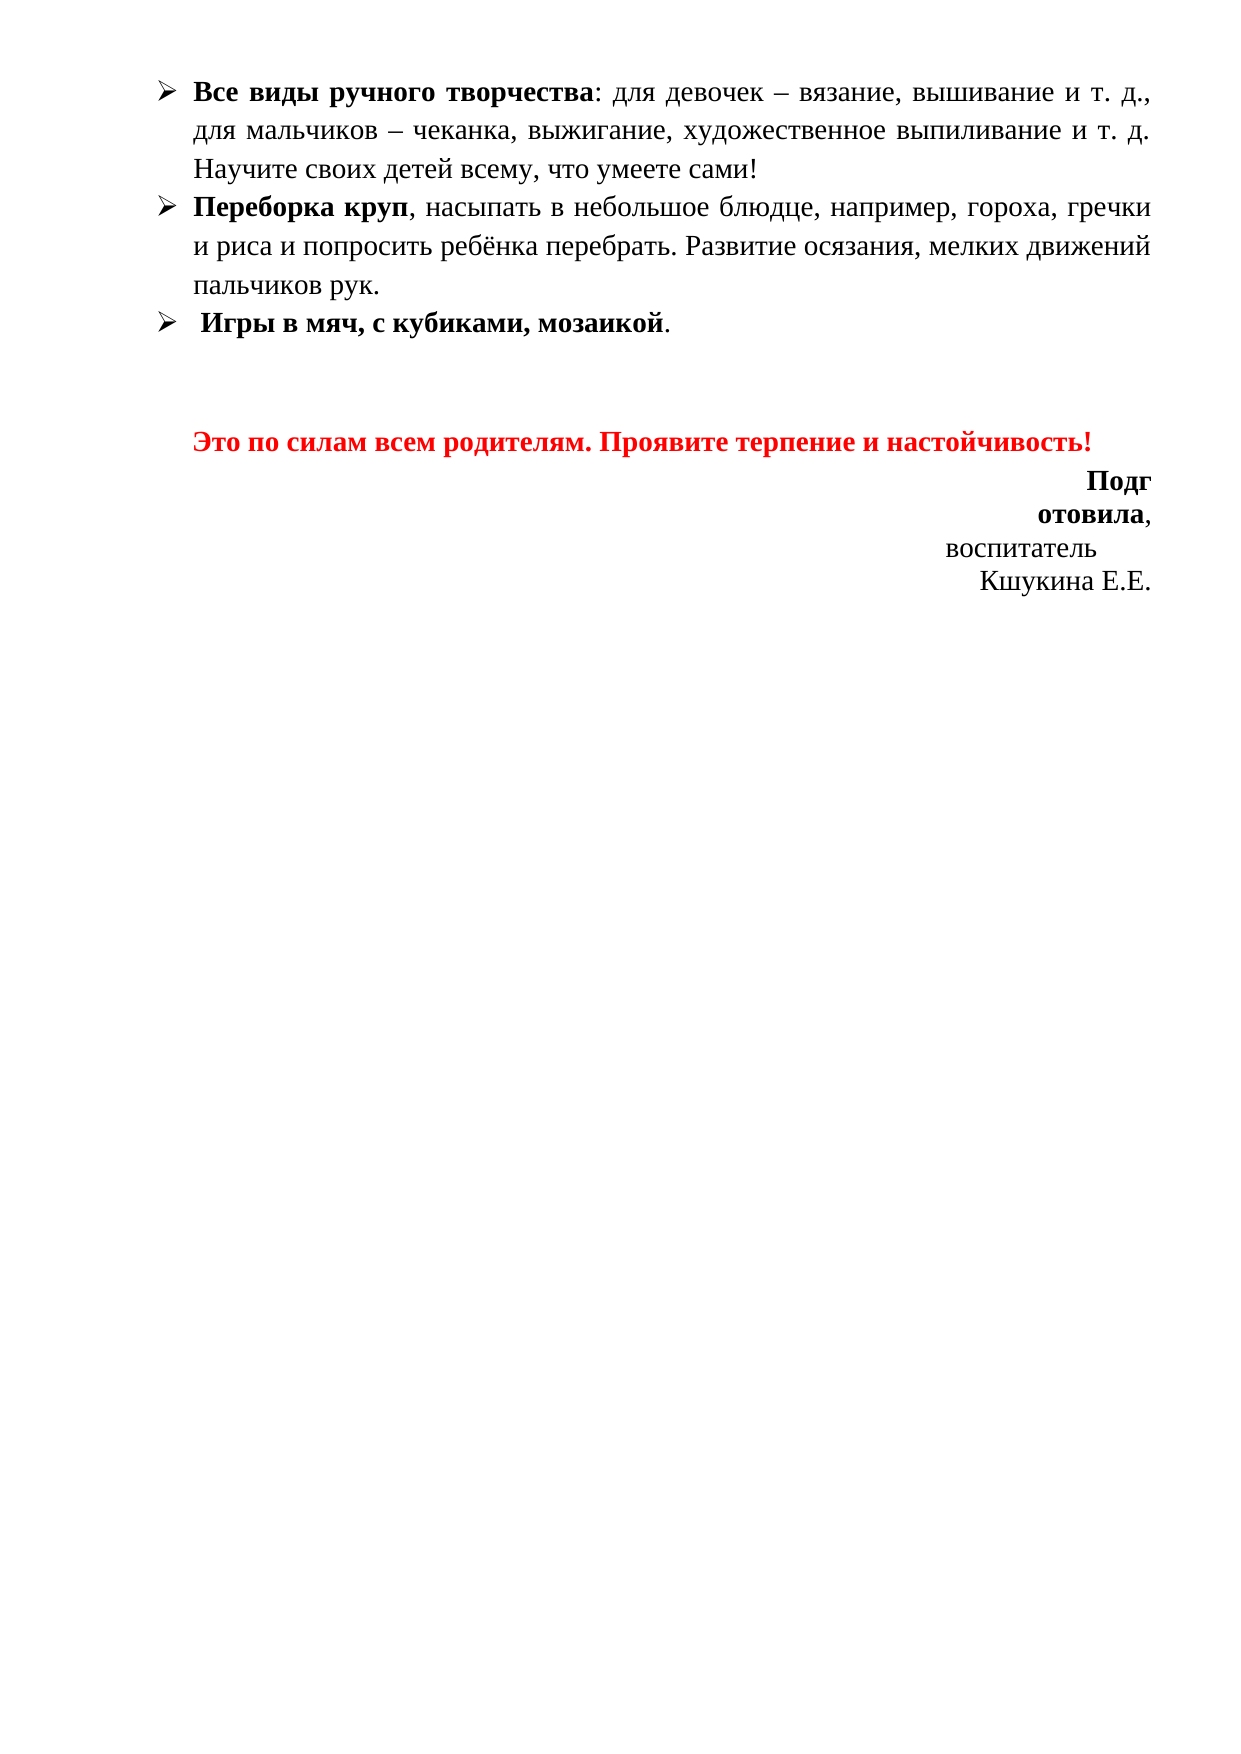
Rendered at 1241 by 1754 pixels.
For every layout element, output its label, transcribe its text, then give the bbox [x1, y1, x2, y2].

list Переборка круп, насыпать в небольшое блюдце, например, гороха, гречки и риса и попросить ребёнка перебрать. Развитие осязания, мелких движений пальчиков рук. [156, 189, 1152, 300]
text Это по силам всем родителям. Проявите терпение и настойчивость! [118, 424, 1152, 458]
text Подготовила, [118, 463, 1152, 530]
text Кшукина Е.Е. [118, 563, 1152, 597]
list Все виды ручного творчества: для девочек – вязание, вышивание и т. д., для мальчиков – чеканка, выжигание, художественное выпиливание и т. д. Научите своих детей всему, что умеете сами! [156, 74, 1152, 184]
text воспитатель [118, 530, 1152, 563]
list Игры в мяч, с кубиками, мозаикой. [156, 305, 1152, 339]
